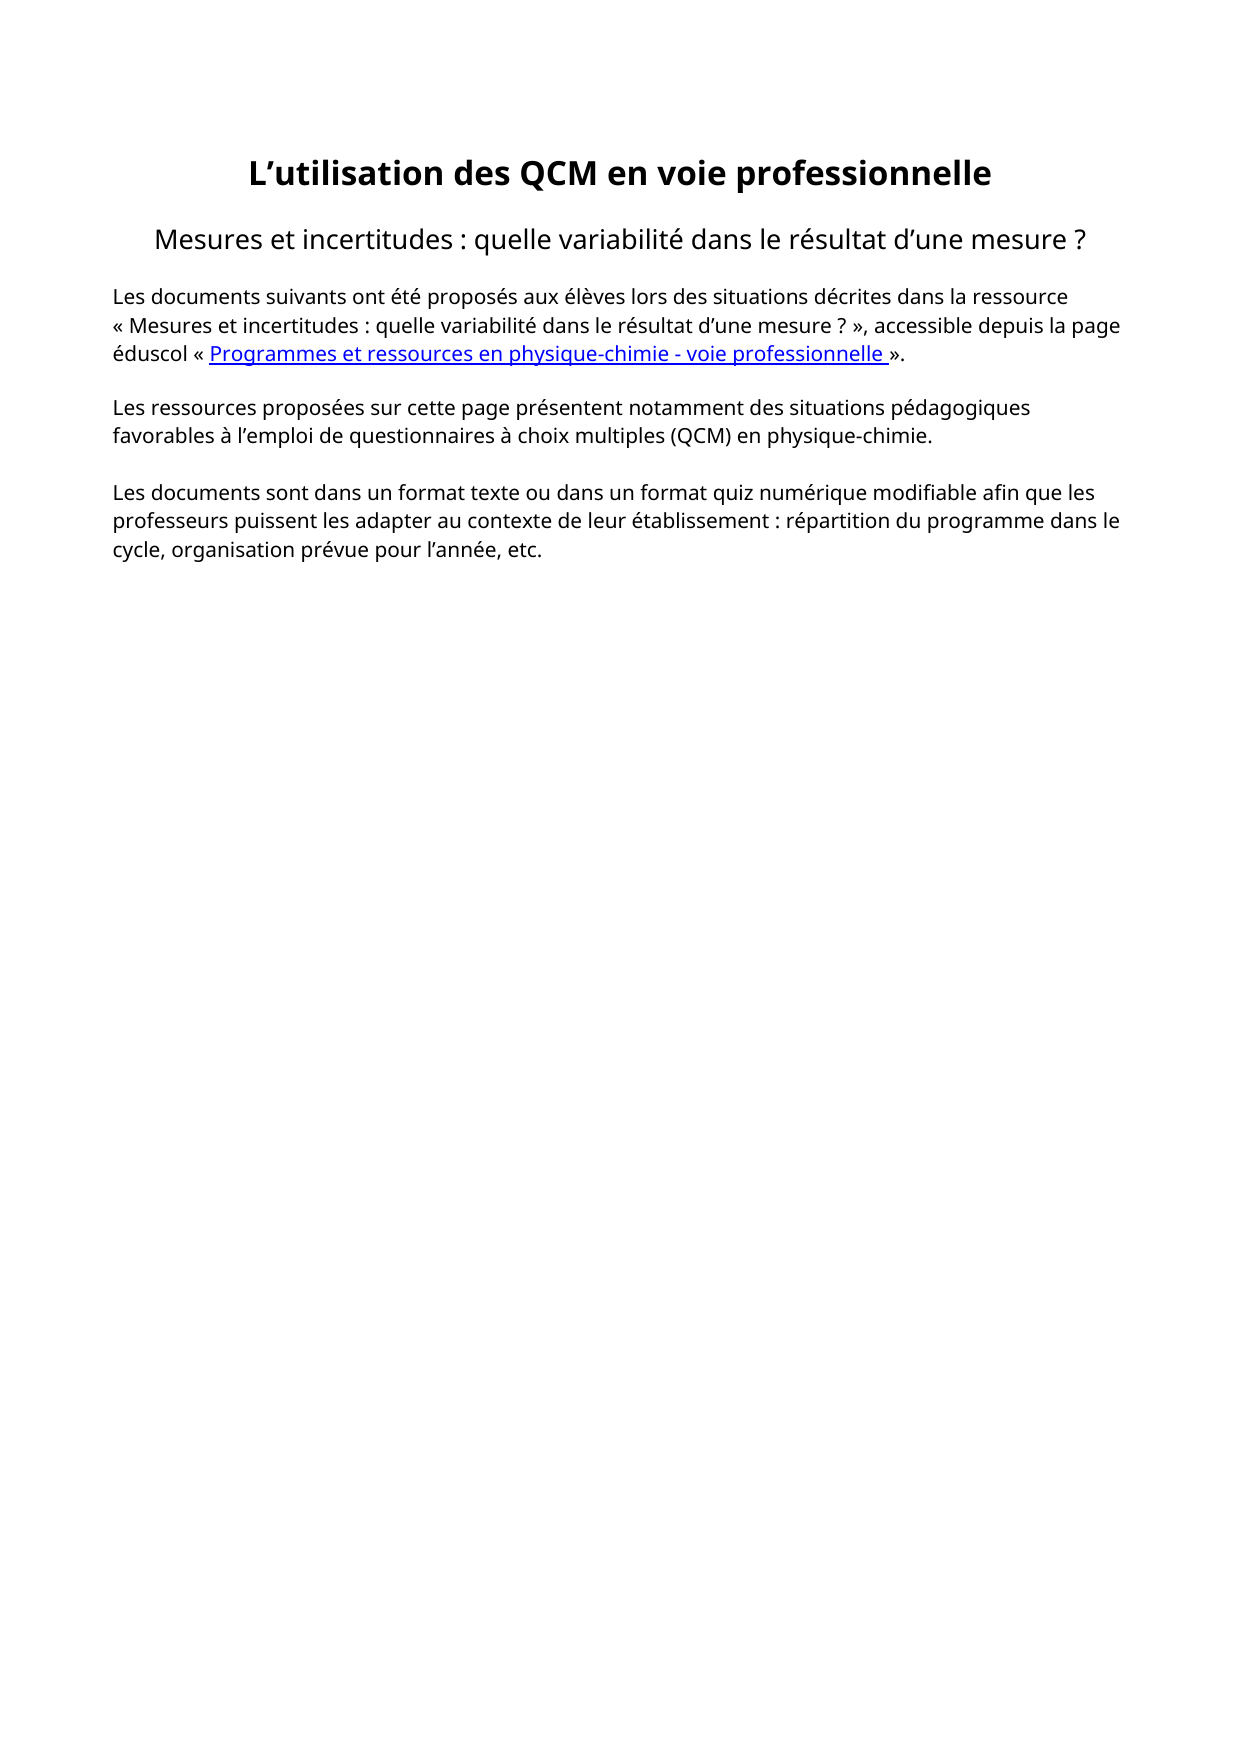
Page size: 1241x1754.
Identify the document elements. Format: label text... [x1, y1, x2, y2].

text Les documents suivants ont été proposés aux élèves lors des situations décrites dans la ressource « Mesures et incertitudes : quelle variabilité dans le résultat d’une mesure ? », accessible depuis la page éduscol « Programmes et ressources en physique-chimie - voie professionnelle ». [112, 282, 1128, 368]
title L’utilisation des QCM en voie professionnelle [112, 150, 1128, 195]
text Les documents sont dans un format texte ou dans un format quiz numérique modifiable afin que les professeurs puissent les adapter au contexte de leur établissement : répartition du programme dans le cycle, organisation prévue pour l’année, etc. [112, 478, 1128, 563]
text Les ressources proposées sur cette page présentent notamment des situations pédagogiques favorables à l’emploi de questionnaires à choix multiples (QCM) en physique-chimie. [112, 393, 1128, 449]
subtitle Mesures et incertitudes : quelle variabilité dans le résultat d’une mesure ? [112, 220, 1128, 257]
